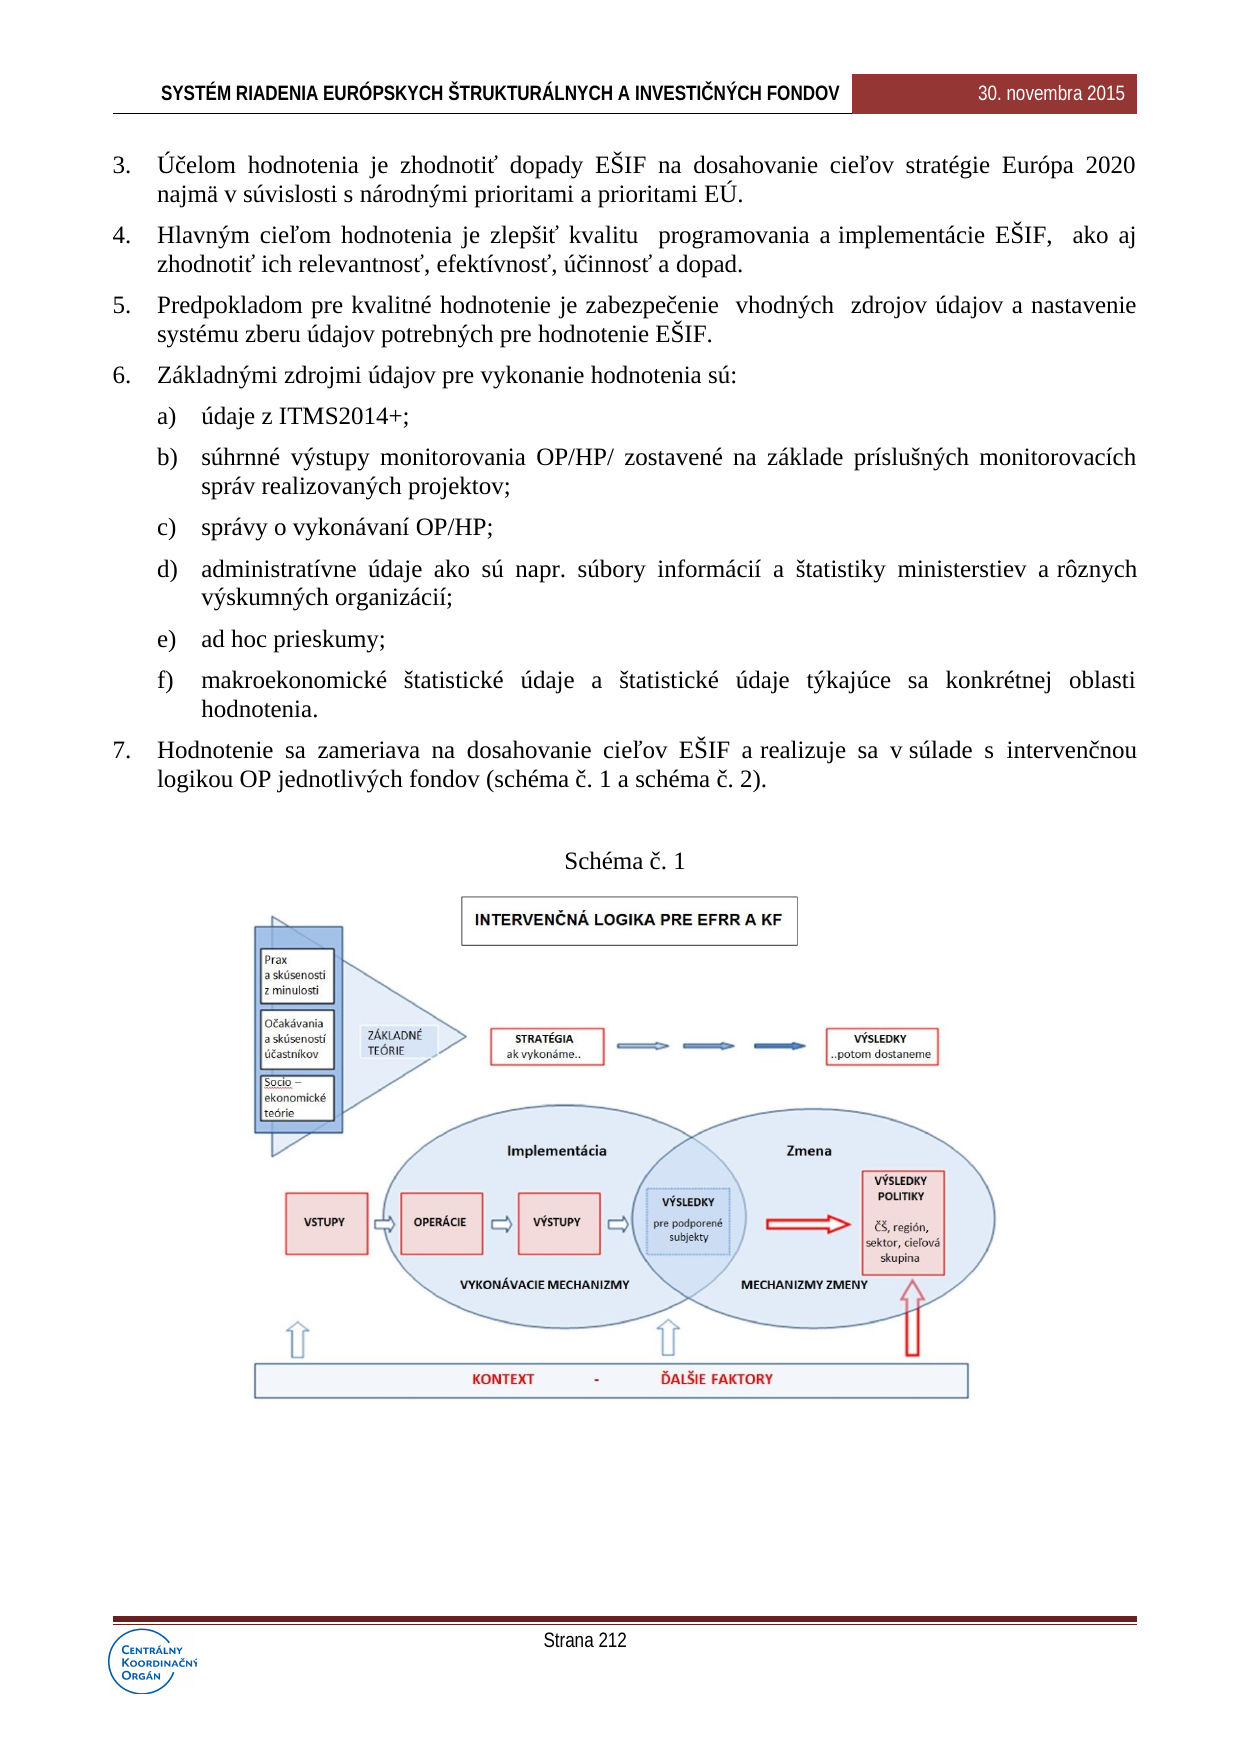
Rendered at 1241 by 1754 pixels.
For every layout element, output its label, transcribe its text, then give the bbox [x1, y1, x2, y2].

list správy o vykonávaní OP/HP; [157, 512, 1137, 541]
picture [248, 887, 1001, 1409]
list súhrnné výstupy monitorovania OP/HP/ zostavené na základe príslušných monitorovacích správ realizovaných projektov; [157, 442, 1137, 500]
list Základnými zdrojmi údajov pre vykonanie hodnotenia sú: [112, 360, 1137, 389]
list údaje z ITMS2014+; [157, 401, 1137, 430]
list ad hoc prieskumy; [157, 624, 1137, 652]
list Predpokladom pre kvalitné hodnotenie je zabezpečenie vhodných zdrojov údajov a nastavenie systému zberu údajov potrebných pre hodnotenie EŠIF. [112, 290, 1137, 347]
text Schéma č. 1 [112, 846, 1137, 875]
list Hlavným cieľom hodnotenia je zlepšiť kvalitu programovania a implementácie EŠIF, ako aj zhodnotiť ich relevantnosť, efektívnosť, účinnosť a dopad. [112, 220, 1137, 277]
list administratívne údaje ako sú napr. súbory informácií a štatistiky ministerstiev a rôznych výskumných organizácií; [157, 554, 1137, 611]
list Účelom hodnotenia je zhodnotiť dopady EŠIF na dosahovanie cieľov stratégie Európa 2020 najmä v súvislosti s národnými prioritami a prioritami EÚ. [112, 150, 1137, 207]
list makroekonomické štatistické údaje a štatistické údaje týkajúce sa konkrétnej oblasti hodnotenia. [157, 665, 1137, 722]
list Hodnotenie sa zameriava na dosahovanie cieľov EŠIF a realizuje sa v súlade s intervenčnou logikou OP jednotlivých fondov (schéma č. 1 a schéma č. 2). [112, 735, 1137, 792]
picture [106, 1627, 198, 1693]
